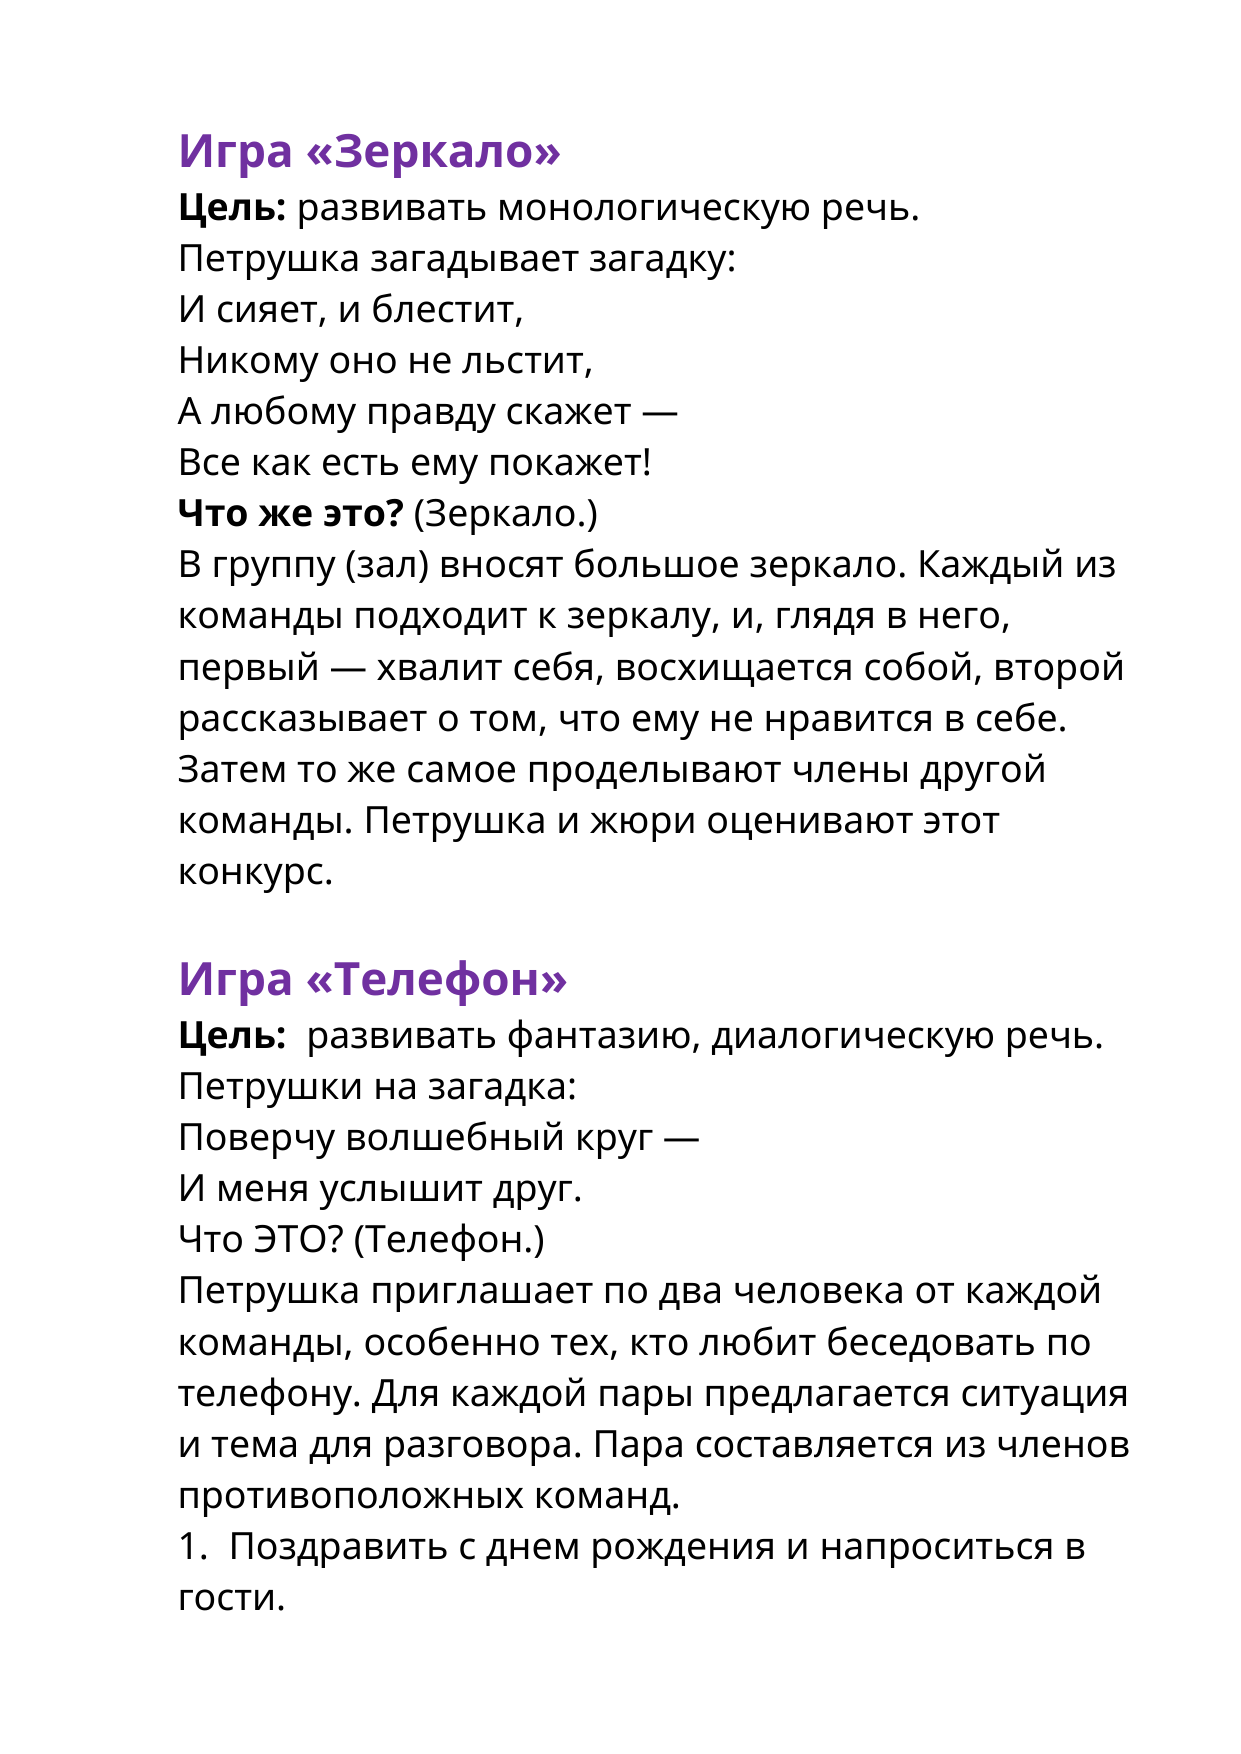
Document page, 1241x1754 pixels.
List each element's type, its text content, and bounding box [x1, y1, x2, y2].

text Петрушки на загадка: [177, 1059, 1152, 1111]
text Что ЭТО? (Телефон.) [177, 1213, 1152, 1264]
text Петрушка приглашает по два человека от каждой команды, особенно тех, кто любит беседовать по телефону. Для каждой пары предлагается ситуация и тема для разговора. Пара составляется из членов противоположных команд. [177, 1264, 1152, 1519]
text Что же это? (Зеркало.) [177, 487, 1152, 538]
text И сияет, и блестит, [177, 283, 1152, 334]
text Петрушка загадывает загадку: [177, 232, 1152, 283]
text Игра «Зеркало» [177, 118, 1152, 181]
text Игра «Телефон» [177, 946, 1152, 1008]
text В группу (зал) вносят большое зеркало. Каждый из команды подходит к зеркалу, и, глядя в него, первый — хвалит себя, восхищается собой, второй рассказывает о том, что ему не нравится в себе. Затем то же самое проделывают члены другой команды. Петрушка и жюри оценивают этот конкурс. [177, 538, 1152, 895]
text 1. Поздравить с днем рождения и напроситься в гости. [177, 1519, 1152, 1621]
text Поверчу волшебный круг — [177, 1111, 1152, 1162]
text И меня услышит друг. [177, 1162, 1152, 1213]
text Все как есть ему покажет! [177, 436, 1152, 487]
text Цель: развивать фантазию, диалогическую речь. [177, 1008, 1152, 1059]
text А любому правду скажет — [177, 385, 1152, 436]
text Никому оно не льстит, [177, 334, 1152, 385]
text Цель: развивать монологическую речь. [177, 181, 1152, 232]
